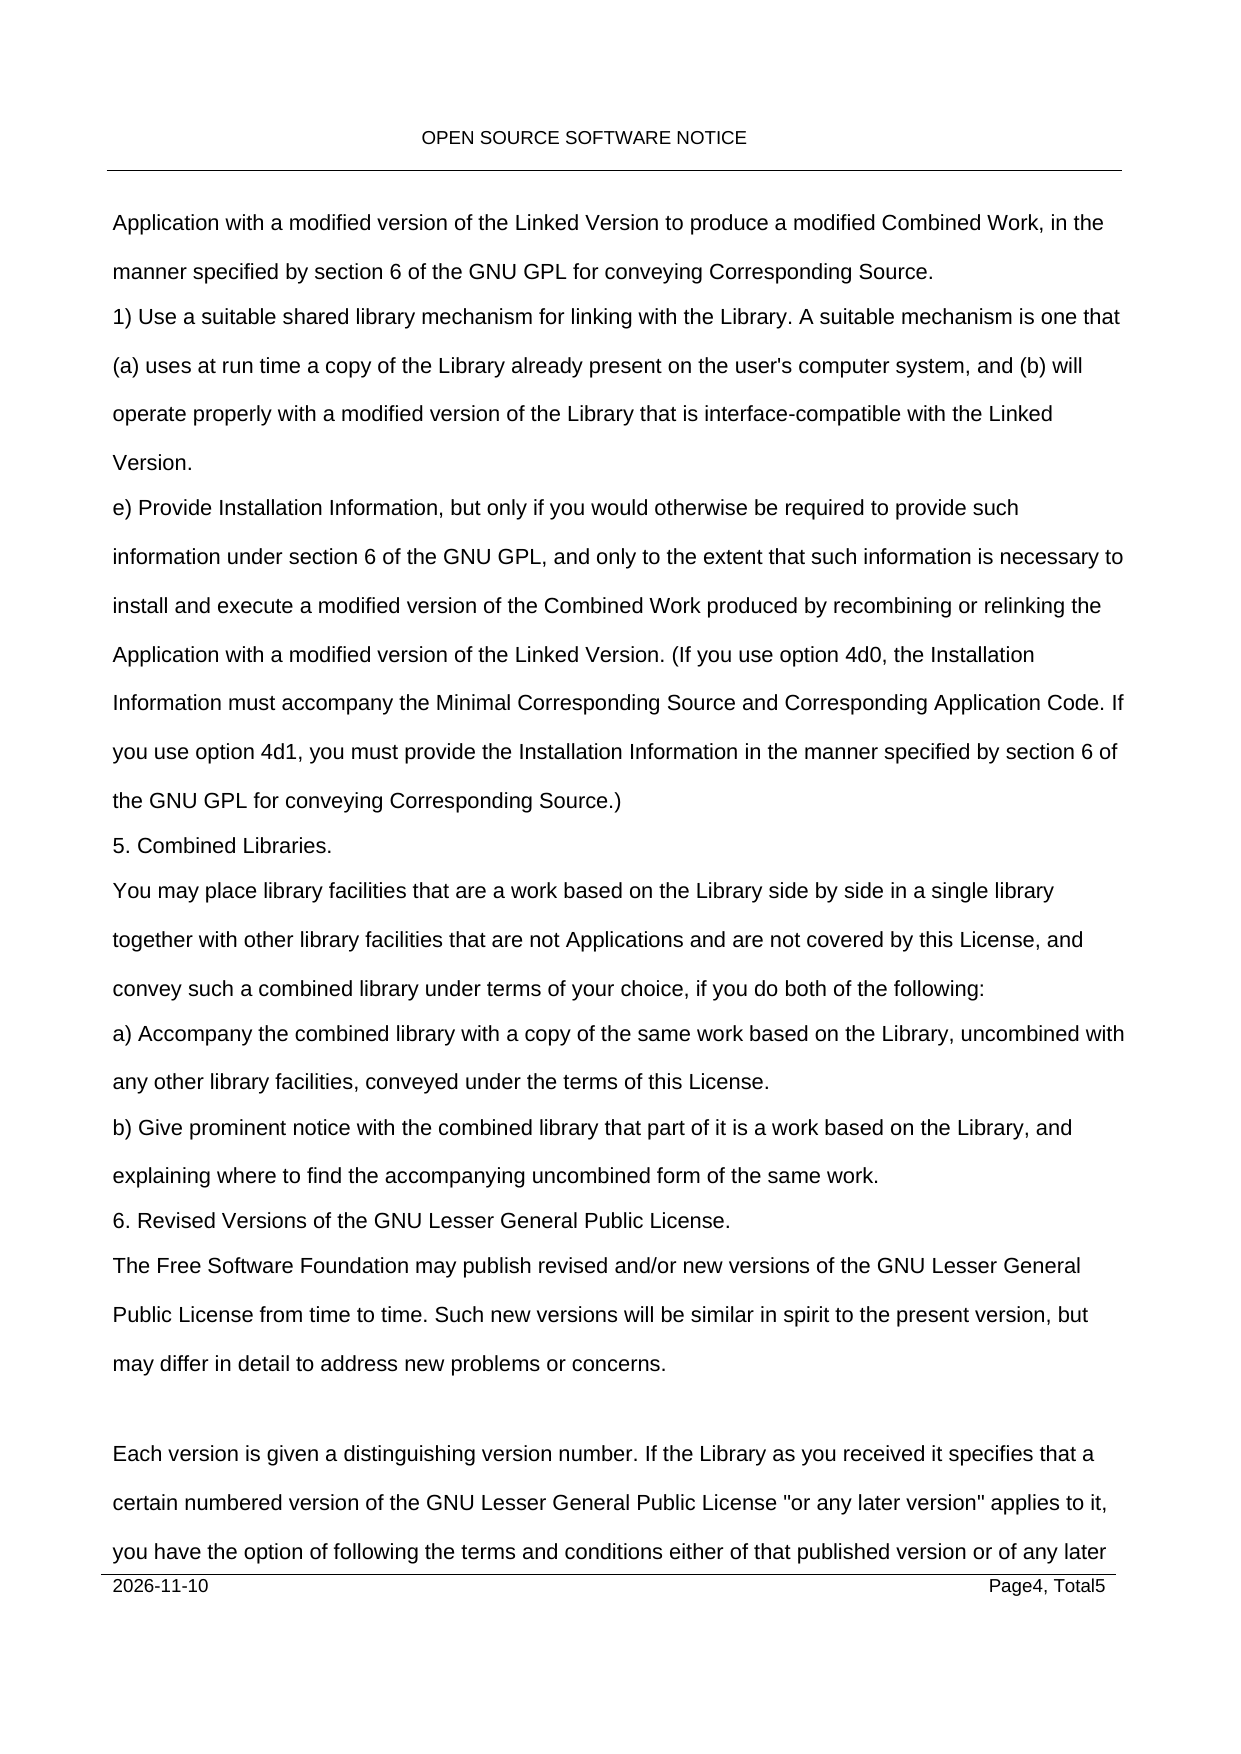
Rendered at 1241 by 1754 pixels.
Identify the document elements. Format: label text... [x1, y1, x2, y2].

text The Free Software Foundation may publish revised and/or new versions of the GNU Lesser General Public License from time to time. Such new versions will be similar in spirit to the present version, but may differ in detail to address new problems or concerns. [112, 1250, 1128, 1380]
text You may place library facilities that are a work based on the Library side by side in a single library together with other library facilities that are not Applications and are not covered by this License, and convey such a combined library under terms of your choice, if you do both of the following: [112, 874, 1128, 1004]
text b) Give prominent notice with the combined library that part of it is a work based on the Library, and explaining where to find the accompanying uncombined form of the same work. [112, 1111, 1128, 1192]
text 1) Use a suitable shared library mechanism for linking with the Library. A suitable mechanism is one that (a) uses at run time a copy of the Library already present on the user's computer system, and (b) will operate properly with a modified version of the Library that is interface-compatible with the Linked Version. [112, 300, 1128, 479]
text 5. Combined Libraries. [112, 829, 1128, 862]
text 6. Revised Versions of the GNU Lesser General Public License. [112, 1204, 1128, 1237]
text a) Accompany the combined library with a copy of the same work based on the Library, uncombined with any other library facilities, conveyed under the terms of this License. [112, 1017, 1128, 1098]
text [112, 1437, 1128, 1567]
text e) Provide Installation Information, but only if you would otherwise be required to provide such information under section 6 of the GNU GPL, and only to the extent that such information is necessary to install and execute a modified version of the Combined Work produced by recombining or relinking the Application with a modified version of the Linked Version. (If you use option 4d0, the Installation Information must accompany the Minimal Corresponding Source and Corresponding Application Code. If you use option 4d1, you must provide the Installation Information in the manner specified by section 6 of the GNU GPL for conveying Corresponding Source.) [112, 492, 1128, 817]
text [112, 206, 1128, 288]
